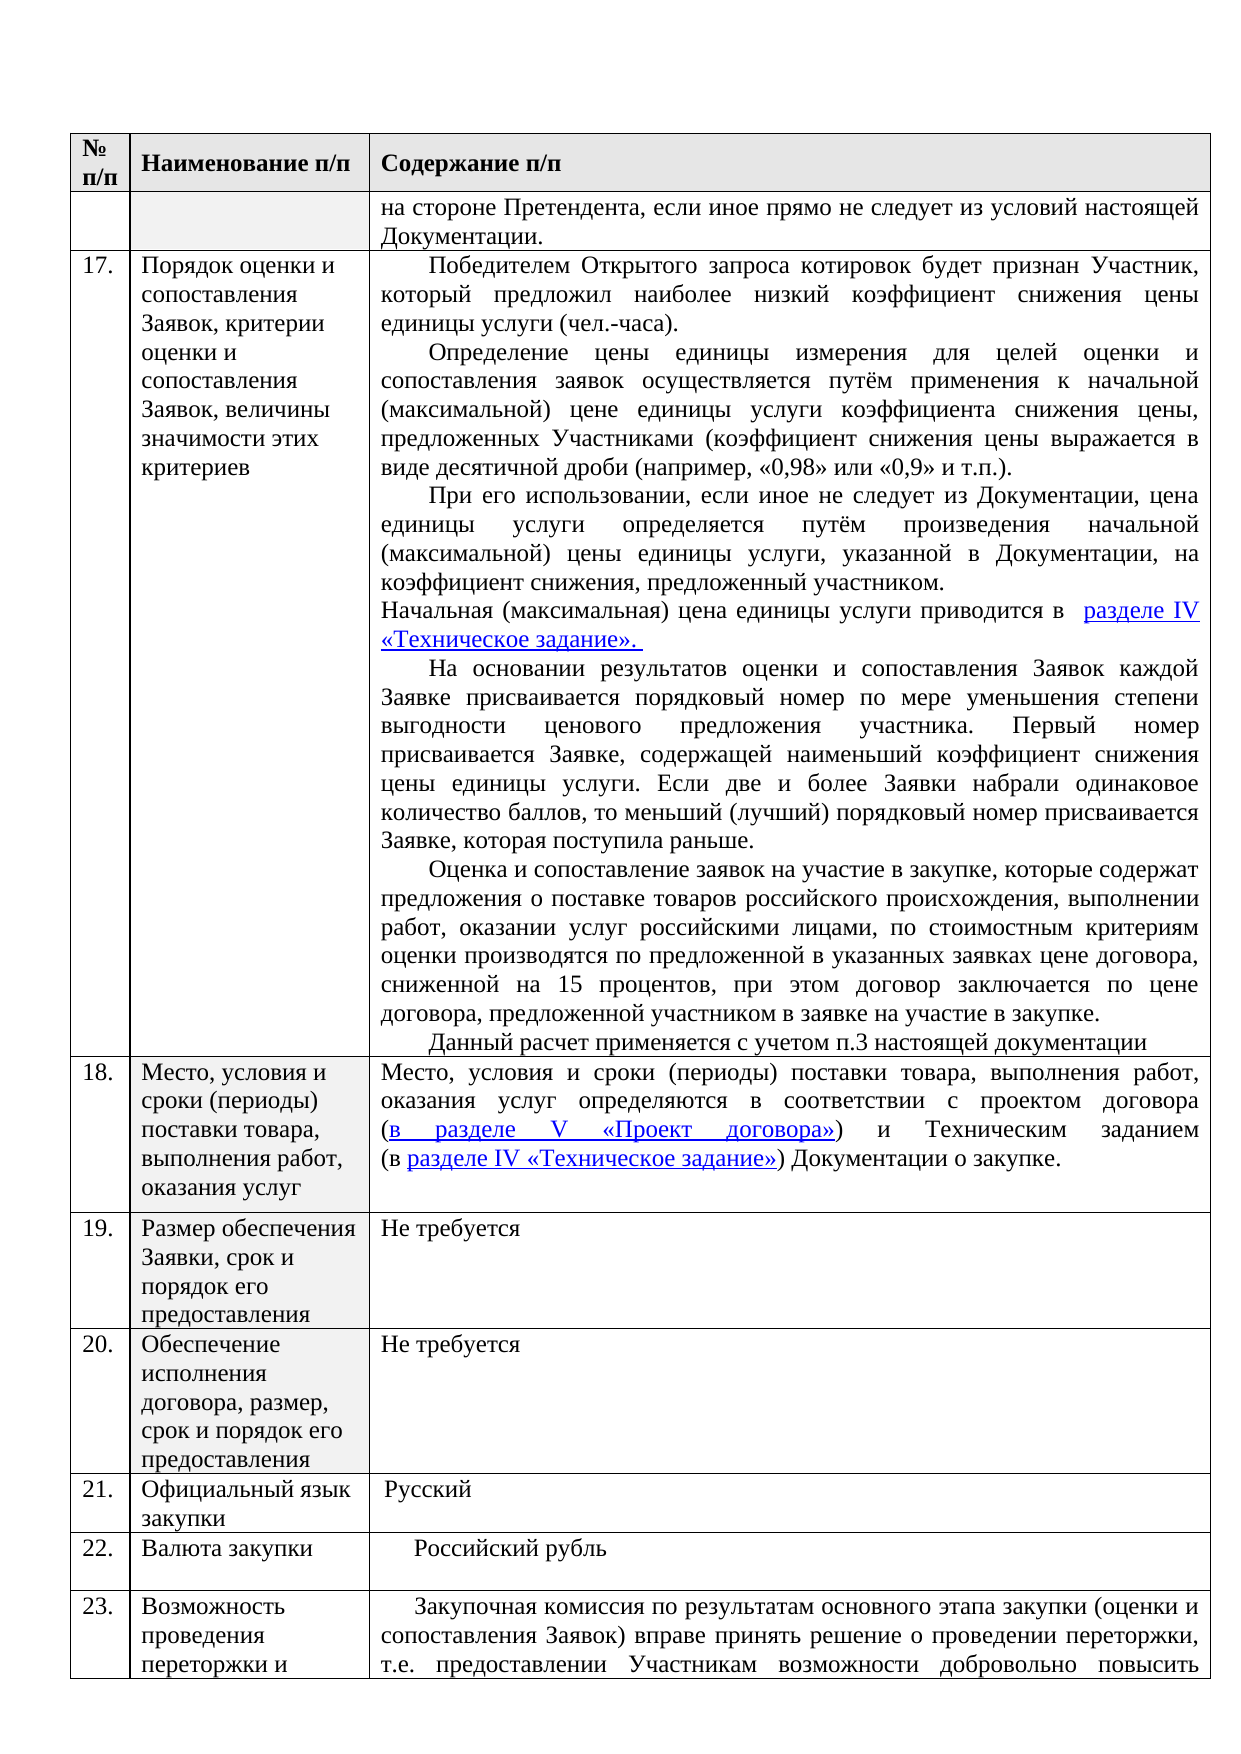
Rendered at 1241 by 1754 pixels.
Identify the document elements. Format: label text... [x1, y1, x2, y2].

table_cell [71, 1213, 129, 1328]
table_header № п/п [71, 134, 129, 191]
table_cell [131, 1591, 369, 1677]
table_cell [131, 192, 369, 249]
table_cell Российский рубль [370, 1533, 1210, 1590]
table_cell Не требуется [370, 1329, 1210, 1473]
table_cell Размер обеспечения Заявки, срок и порядок его предоставления [131, 1213, 369, 1328]
table_cell [71, 1057, 129, 1212]
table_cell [370, 192, 1210, 249]
table_header Наименование п/п [131, 134, 369, 191]
table_cell Русский [370, 1474, 1210, 1532]
table_cell Победителем Открытого запроса котировок будет признан Участник, который предложил наиболее низкий коэффициент снижения цены единицы услуги (чел.-часа). Определение цены единицы измерения для целей оценки и сопоставления заявок осуществляется путём применения к начальной (максимальной) цене единицы услуги коэффициента снижения цены, предложенных Участниками (коэффициент снижения цены выражается в виде десятичной дроби (например, «0,98» или «0,9» и т.п.). При его использовании, если иное не следует из Документации, цена единицы услуги определяется путём произведения начальной (максимальной) цены единицы услуги, указанной в Документации, на коэффициент снижения, предложенный участником. Начальная (максимальная) цена единицы услуги приводится в разделе IV «Техническое задание». На основании результатов оценки и сопоставления Заявок каждой Заявке присваивается порядковый номер по мере уменьшения степени выгодности ценового предложения участника. Первый номер присваивается Заявке, содержащей наименьший коэффициент снижения цены единицы услуги. Если две и более Заявки набрали одинаковое количество баллов, то меньший (лучший) порядковый номер присваивается Заявке, которая поступила раньше. Оценка и сопоставление заявок на участие в закупке, которые содержат предложения о поставке товаров российского происхождения, выполнении работ, оказании услуг российскими лицами, по стоимостным критериям оценки производятся по предложенной в указанных заявках цене договора, сниженной на 15 процентов, при этом договор заключается по цене договора, предложенной участником в заявке на участие в закупке. Данный расчет применяется с учетом п.3 настоящей документации [370, 251, 1210, 1056]
table_cell Место, условия и сроки (периоды) поставки товара, выполнения работ, оказания услуг определяются в соответствии с проектом договора (в разделе V «Проект договора») и Техническим заданием (в разделе IV «Техническое задание») Документации о закупке. [370, 1057, 1210, 1212]
table_cell Не требуется [370, 1213, 1210, 1328]
table_cell Валюта закупки [131, 1533, 369, 1590]
table_cell [71, 1329, 129, 1473]
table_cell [370, 1591, 1210, 1677]
table_cell [71, 192, 129, 249]
table_cell [71, 1474, 129, 1532]
table_cell [71, 251, 129, 1056]
table_cell [71, 1533, 129, 1590]
table_cell Обеспечение исполнения договора, размер, срок и порядок его предоставления [131, 1329, 369, 1473]
table_header Содержание п/п [370, 134, 1210, 191]
table_cell Порядок оценки и сопоставления Заявок, критерии оценки и сопоставления Заявок, величины значимости этих критериев [131, 251, 369, 1056]
table_cell Место, условия и сроки (периоды) поставки товара, выполнения работ, оказания услуг [131, 1057, 369, 1212]
table_cell Официальный язык закупки [131, 1474, 369, 1532]
table_cell [71, 1591, 129, 1677]
